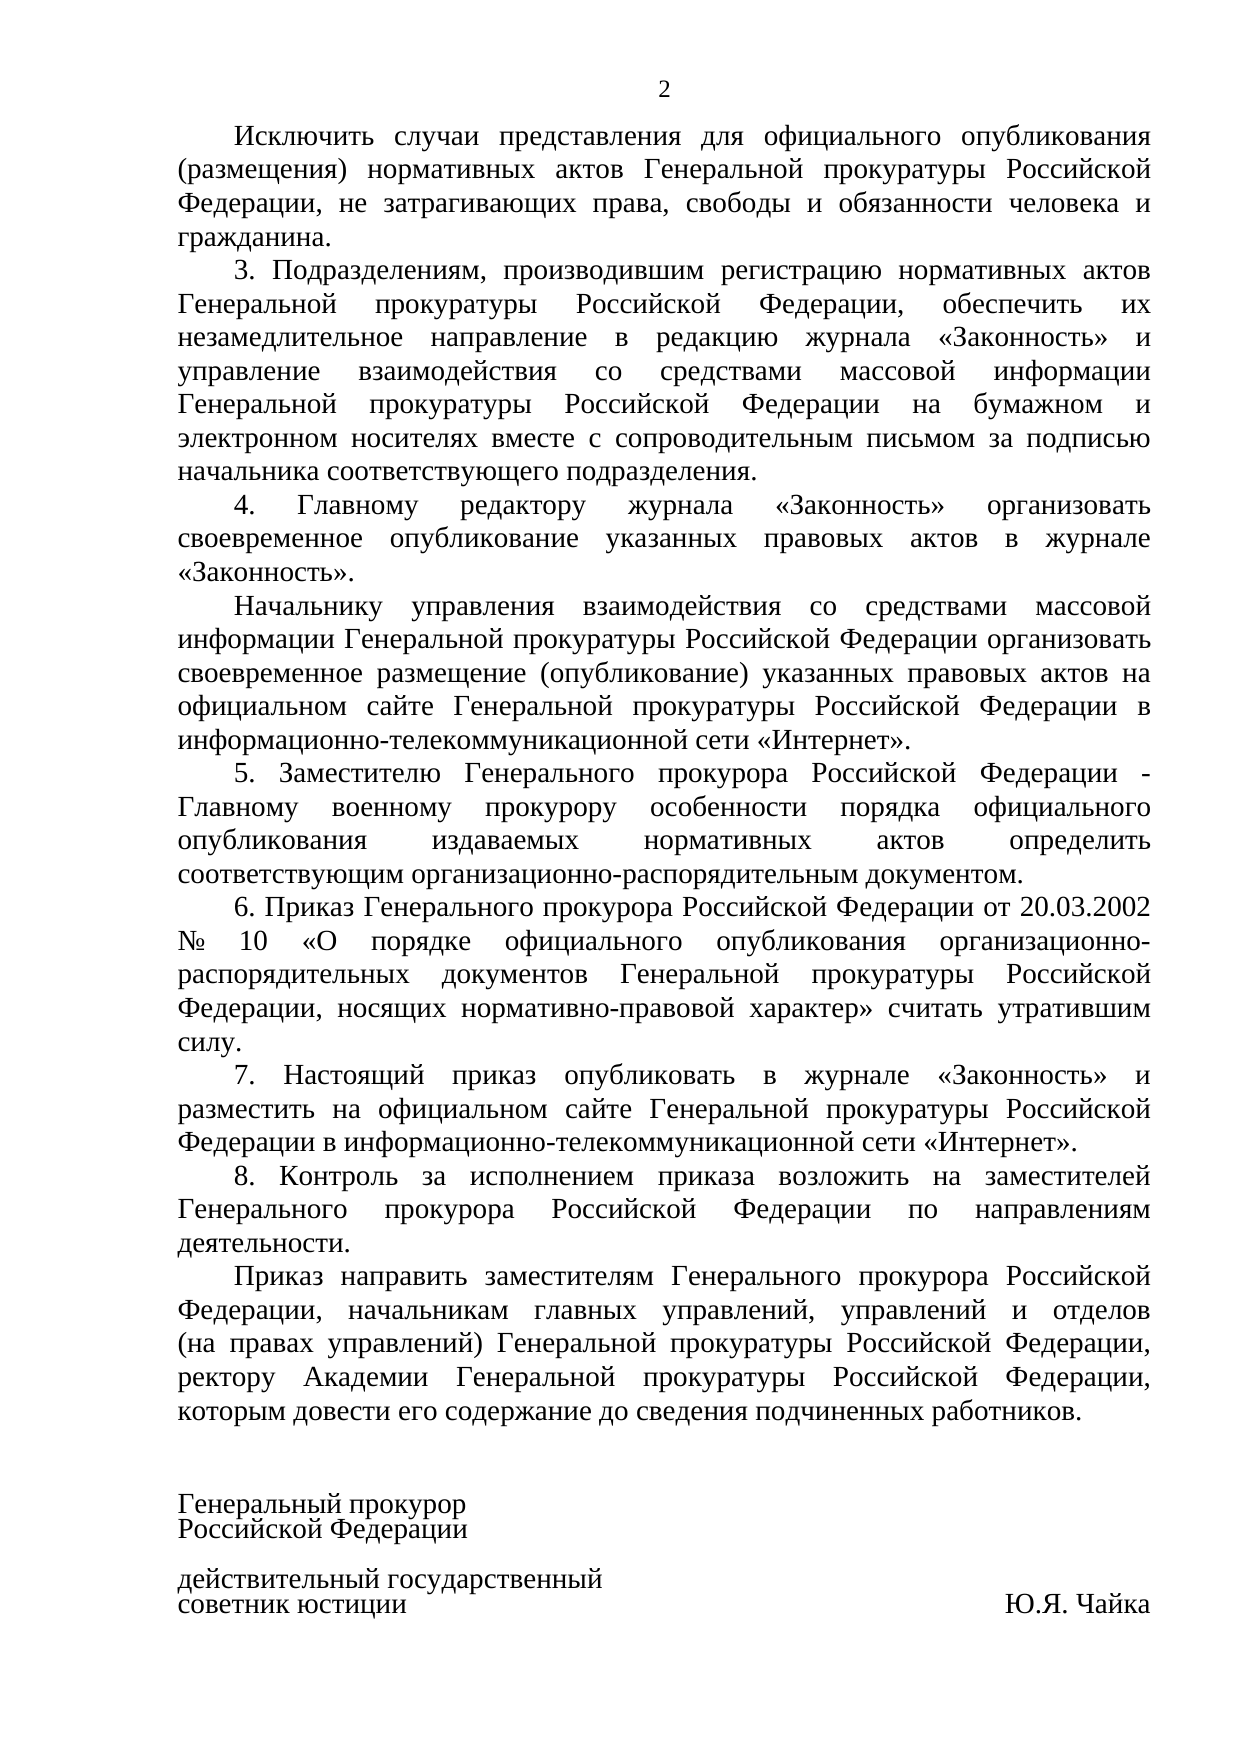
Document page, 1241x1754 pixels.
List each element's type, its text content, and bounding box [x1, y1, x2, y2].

text 8. Контроль за исполнением приказа возложить на заместителей Генерального прокурора Российской Федерации по направлениям деятельности. [177, 1158, 1152, 1258]
text советник юстиции Ю.Я. Чайка [177, 1593, 1152, 1618]
text Приказ направить заместителям Генерального прокурора Российской Федерации, начальникам главных управлений, управлений и отделов (на правах управлений) Генеральной прокуратуры Российской Федерации, ректору Академии Генеральной прокуратуры Российской Федерации, которым довести его содержание до сведения подчиненных работников. [177, 1258, 1152, 1426]
text 5. Заместителю Генерального прокурора Российской Федерации - Главному военному прокурору особенности порядка официального опубликования издаваемых нормативных актов определить соответствующим организационно-распорядительным документом. [177, 755, 1152, 889]
text Исключить случаи представления для официального опубликования (размещения) нормативных актов Генеральной прокуратуры Российской Федерации, не затрагивающих права, свободы и обязанности человека и гражданина. [177, 118, 1152, 252]
text 3. Подразделениям, производившим регистрацию нормативных актов Генеральной прокуратуры Российской Федерации, обеспечить их незамедлительное направление в редакцию журнала «Законность» и управление взаимодействия со средствами массовой информации Генеральной прокуратуры Российской Федерации на бумажном и электронном носителях вместе с сопроводительным письмом за подписью начальника соответствующего подразделения. [177, 252, 1152, 487]
text 7. Настоящий приказ опубликовать в журнале «Законность» и разместить на официальном сайте Генеральной прокуратуры Российской Федерации в информационно-телекоммуникационной сети «Интернет». [177, 1057, 1152, 1158]
text 4. Главному редактору журнала «Законность» организовать своевременное опубликование указанных правовых актов в журнале «Законность». [177, 487, 1152, 588]
text Начальнику управления взаимодействия со средствами массовой информации Генеральной прокуратуры Российской Федерации организовать своевременное размещение (опубликование) указанных правовых актов на официальном сайте Генеральной прокуратуры Российской Федерации в информационно-телекоммуникационной сети «Интернет». [177, 588, 1152, 755]
text действительный государственный [177, 1568, 1152, 1593]
text 6. Приказ Генерального прокурора Российской Федерации от 20.03.2002 № 10 «О порядке официального опубликования организационно-распорядительных документов Генеральной прокуратуры Российской Федерации, носящих нормативно-правовой характер» считать утратившим силу. [177, 889, 1152, 1057]
text Российской Федерации [177, 1518, 1152, 1543]
text Генеральный прокурор [177, 1493, 1152, 1518]
